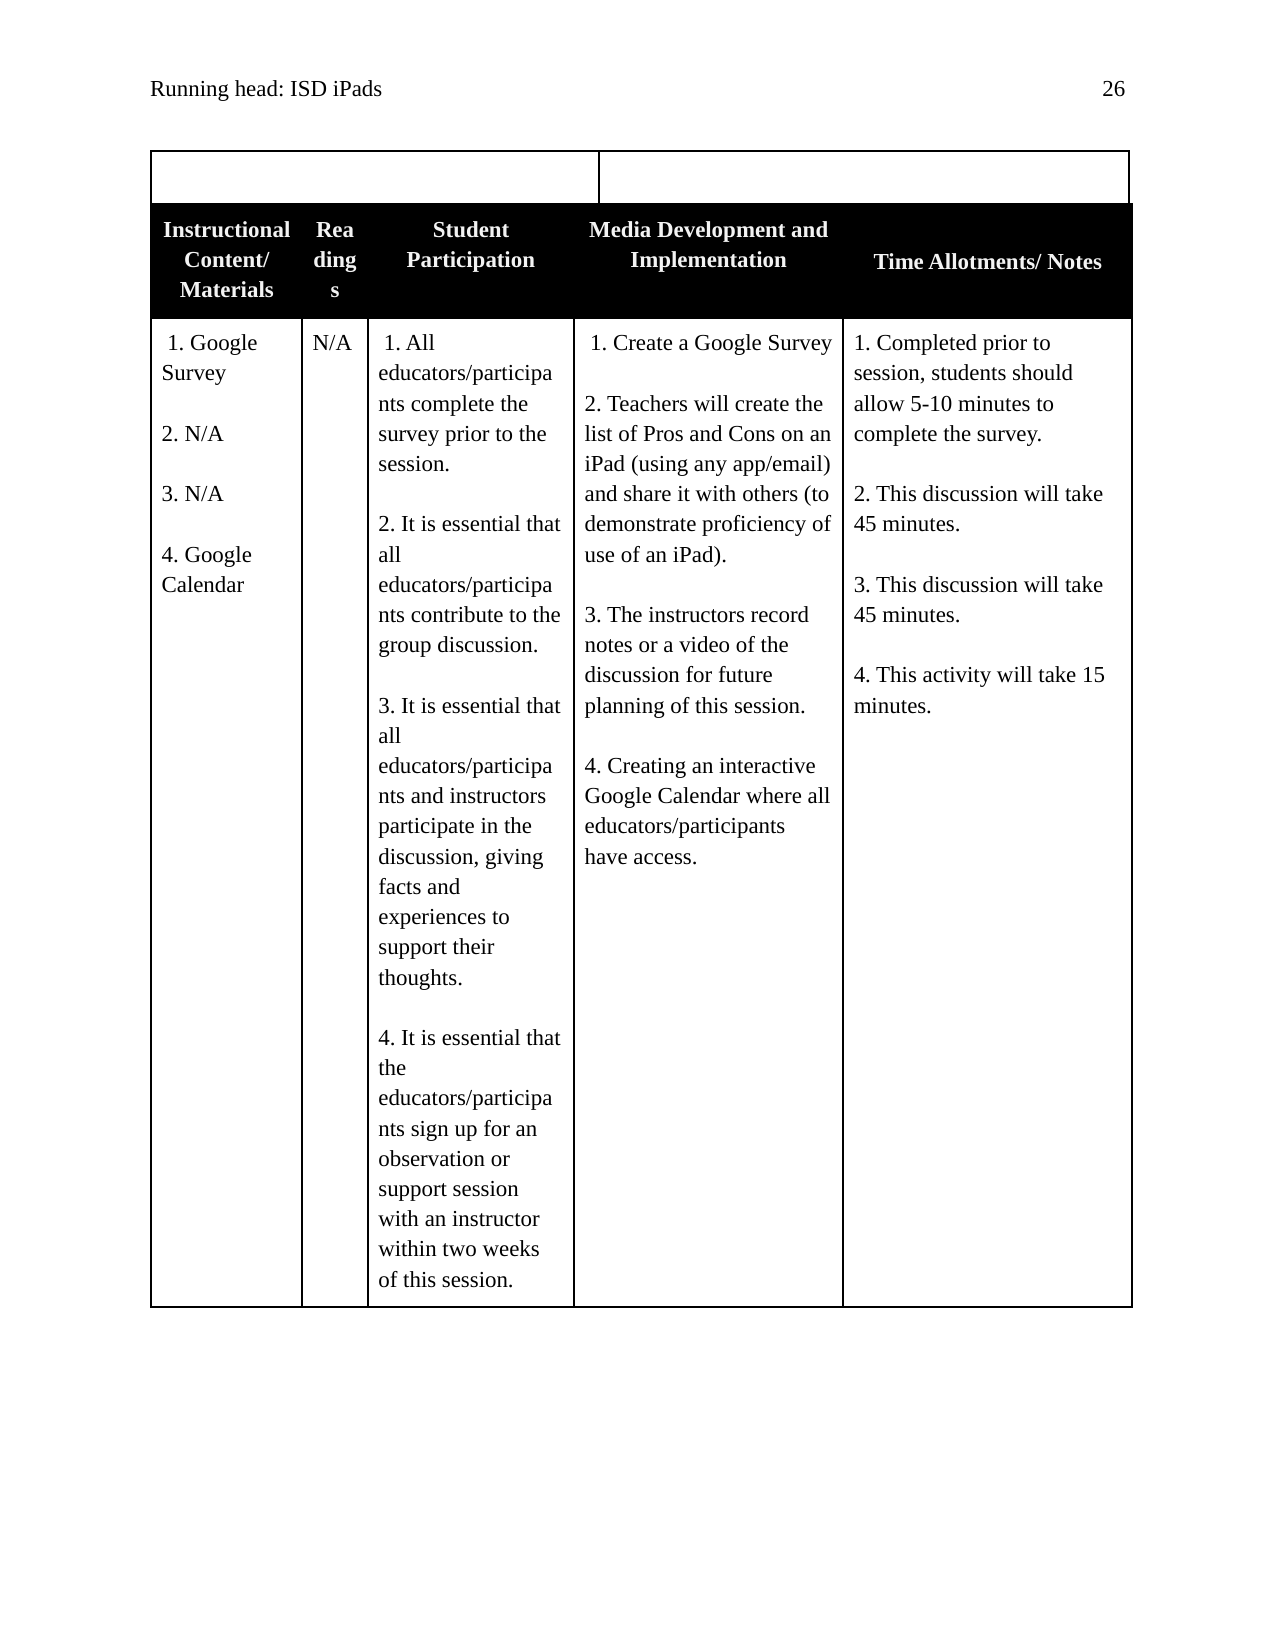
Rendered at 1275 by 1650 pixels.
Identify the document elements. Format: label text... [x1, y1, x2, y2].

table_cell 1. Create a Google Survey 2. Teachers will create the list of Pros and Cons on an iPad (using any app/email) and share it with others (to demonstrate proficiency of use of an iPad). 3. The instructors record notes or a video of the discussion for future planning of this session. 4. Creating an interactive Google Calendar where all educators/participants have access. [575, 319, 842, 1306]
table_cell 1. Completed prior to session, students should allow 5-10 minutes to complete the survey. 2. This discussion will take 45 minutes. 3. This discussion will take 45 minutes. 4. This activity will take 15 minutes. [844, 319, 1131, 1306]
table_cell N/A [303, 319, 367, 1306]
table_cell Time Allotments/ Notes [844, 205, 1131, 317]
table_cell 1. Google Survey 2. N/A 3. N/A 4. Google Calendar [152, 319, 301, 1306]
table_cell Readings [303, 205, 367, 317]
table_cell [600, 152, 1128, 203]
table_cell Student Participation [369, 205, 573, 317]
table_cell 1. All educators/participants complete the survey prior to the session. 2. It is essential that all educators/participants contribute to the group discussion. 3. It is essential that all educators/participants and instructors participate in the discussion, giving facts and experiences to support their thoughts. 4. It is essential that the educators/participants sign up for an observation or support session with an instructor within two weeks of this session. [369, 319, 573, 1306]
table_cell Instructional Content/ Materials [152, 205, 301, 317]
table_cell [152, 152, 598, 203]
table_cell Media Development and Implementation [575, 205, 842, 317]
